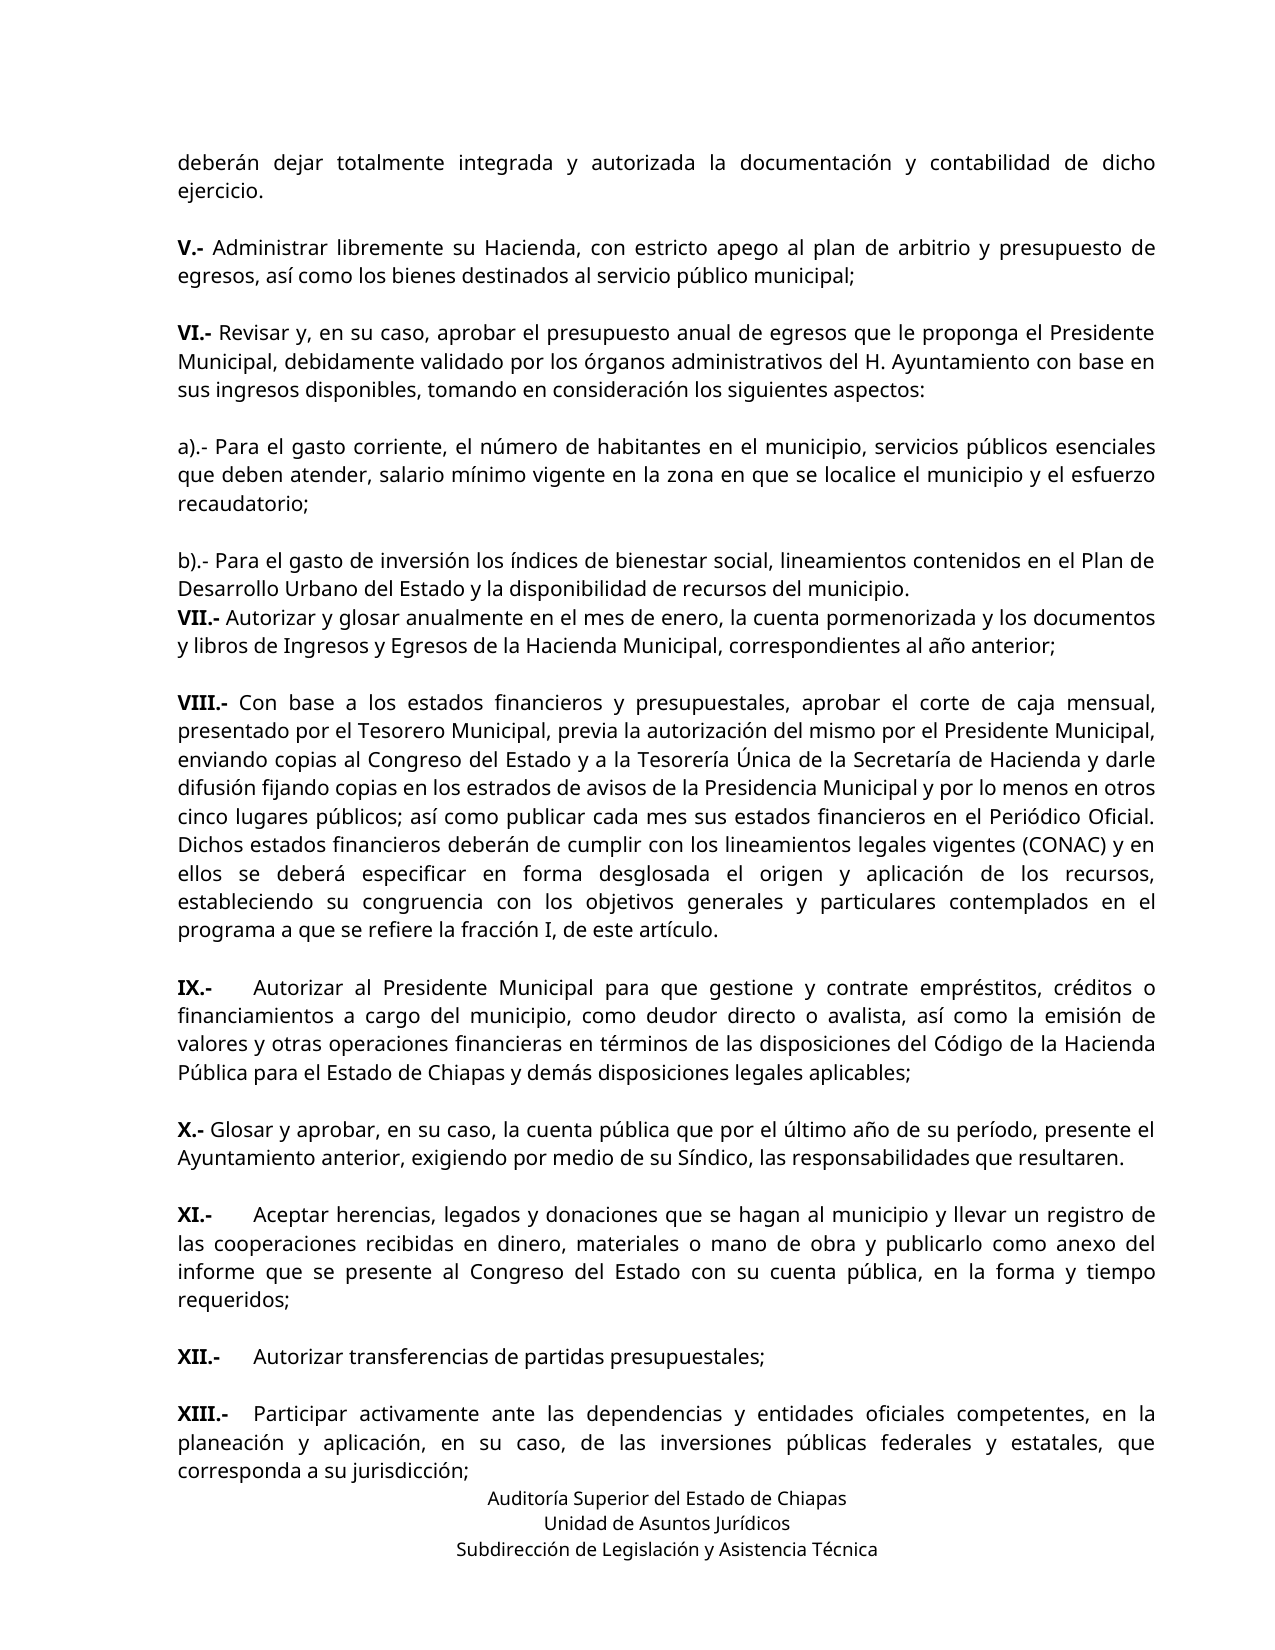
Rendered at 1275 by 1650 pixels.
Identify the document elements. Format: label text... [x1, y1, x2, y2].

text VIII.- Con base a los estados financieros y presupuestales, aprobar el corte de caja mensual, presentado por el Tesorero Municipal, previa la autorización del mismo por el Presidente Municipal, enviando copias al Congreso del Estado y a la Tesorería Única de la Secretaría de Hacienda y darle difusión fijando copias en los estrados de avisos de la Presidencia Municipal y por lo menos en otros cinco lugares públicos; así como publicar cada mes sus estados financieros en el Periódico Oficial. Dichos estados financieros deberán de cumplir con los lineamientos legales vigentes (CONAC) y en ellos se deberá especificar en forma desglosada el origen y aplicación de los recursos, estableciendo su congruencia con los objetivos generales y particulares contemplados en el programa a que se refiere la fracción I, de este artículo. [177, 688, 1157, 944]
text XI.- Aceptar herencias, legados y donaciones que se hagan al municipio y llevar un registro de las cooperaciones recibidas en dinero, materiales o mano de obra y publicarlo como anexo del informe que se presente al Congreso del Estado con su cuenta pública, en la forma y tiempo requeridos; [177, 1200, 1157, 1314]
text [177, 148, 1157, 204]
text XII.- Autorizar transferencias de partidas presupuestales; [177, 1342, 1157, 1371]
text VII.- Autorizar y glosar anualmente en el mes de enero, la cuenta pormenorizada y los documentos y libros de Ingresos y Egresos de la Hacienda Municipal, correspondientes al año anterior; [177, 603, 1157, 659]
text XIII.- Participar activamente ante las dependencias y entidades oficiales competentes, en la planeación y aplicación, en su caso, de las inversiones públicas federales y estatales, que corresponda a su jurisdicción; [177, 1399, 1157, 1484]
text IX.- Autorizar al Presidente Municipal para que gestione y contrate empréstitos, créditos o financiamientos a cargo del municipio, como deudor directo o avalista, así como la emisión de valores y otras operaciones financieras en términos de las disposiciones del Código de la Hacienda Pública para el Estado de Chiapas y demás disposiciones legales aplicables; [177, 973, 1157, 1086]
text X.- Glosar y aprobar, en su caso, la cuenta pública que por el último año de su período, presente el Ayuntamiento anterior, exigiendo por medio de su Síndico, las responsabilidades que resultaren. [177, 1115, 1157, 1172]
text V.- Administrar libremente su Hacienda, con estricto apego al plan de arbitrio y presupuesto de egresos, así como los bienes destinados al servicio público municipal; [177, 233, 1157, 290]
text a).- Para el gasto corriente, el número de habitantes en el municipio, servicios públicos esenciales que deben atender, salario mínimo vigente en la zona en que se localice el municipio y el esfuerzo recaudatorio; [177, 432, 1157, 517]
text b).- Para el gasto de inversión los índices de bienestar social, lineamientos contenidos en el Plan de Desarrollo Urbano del Estado y la disponibilidad de recursos del municipio. [177, 546, 1157, 603]
text VI.- Revisar y, en su caso, aprobar el presupuesto anual de egresos que le proponga el Presidente Municipal, debidamente validado por los órganos administrativos del H. Ayuntamiento con base en sus ingresos disponibles, tomando en consideración los siguientes aspectos: [177, 318, 1157, 404]
